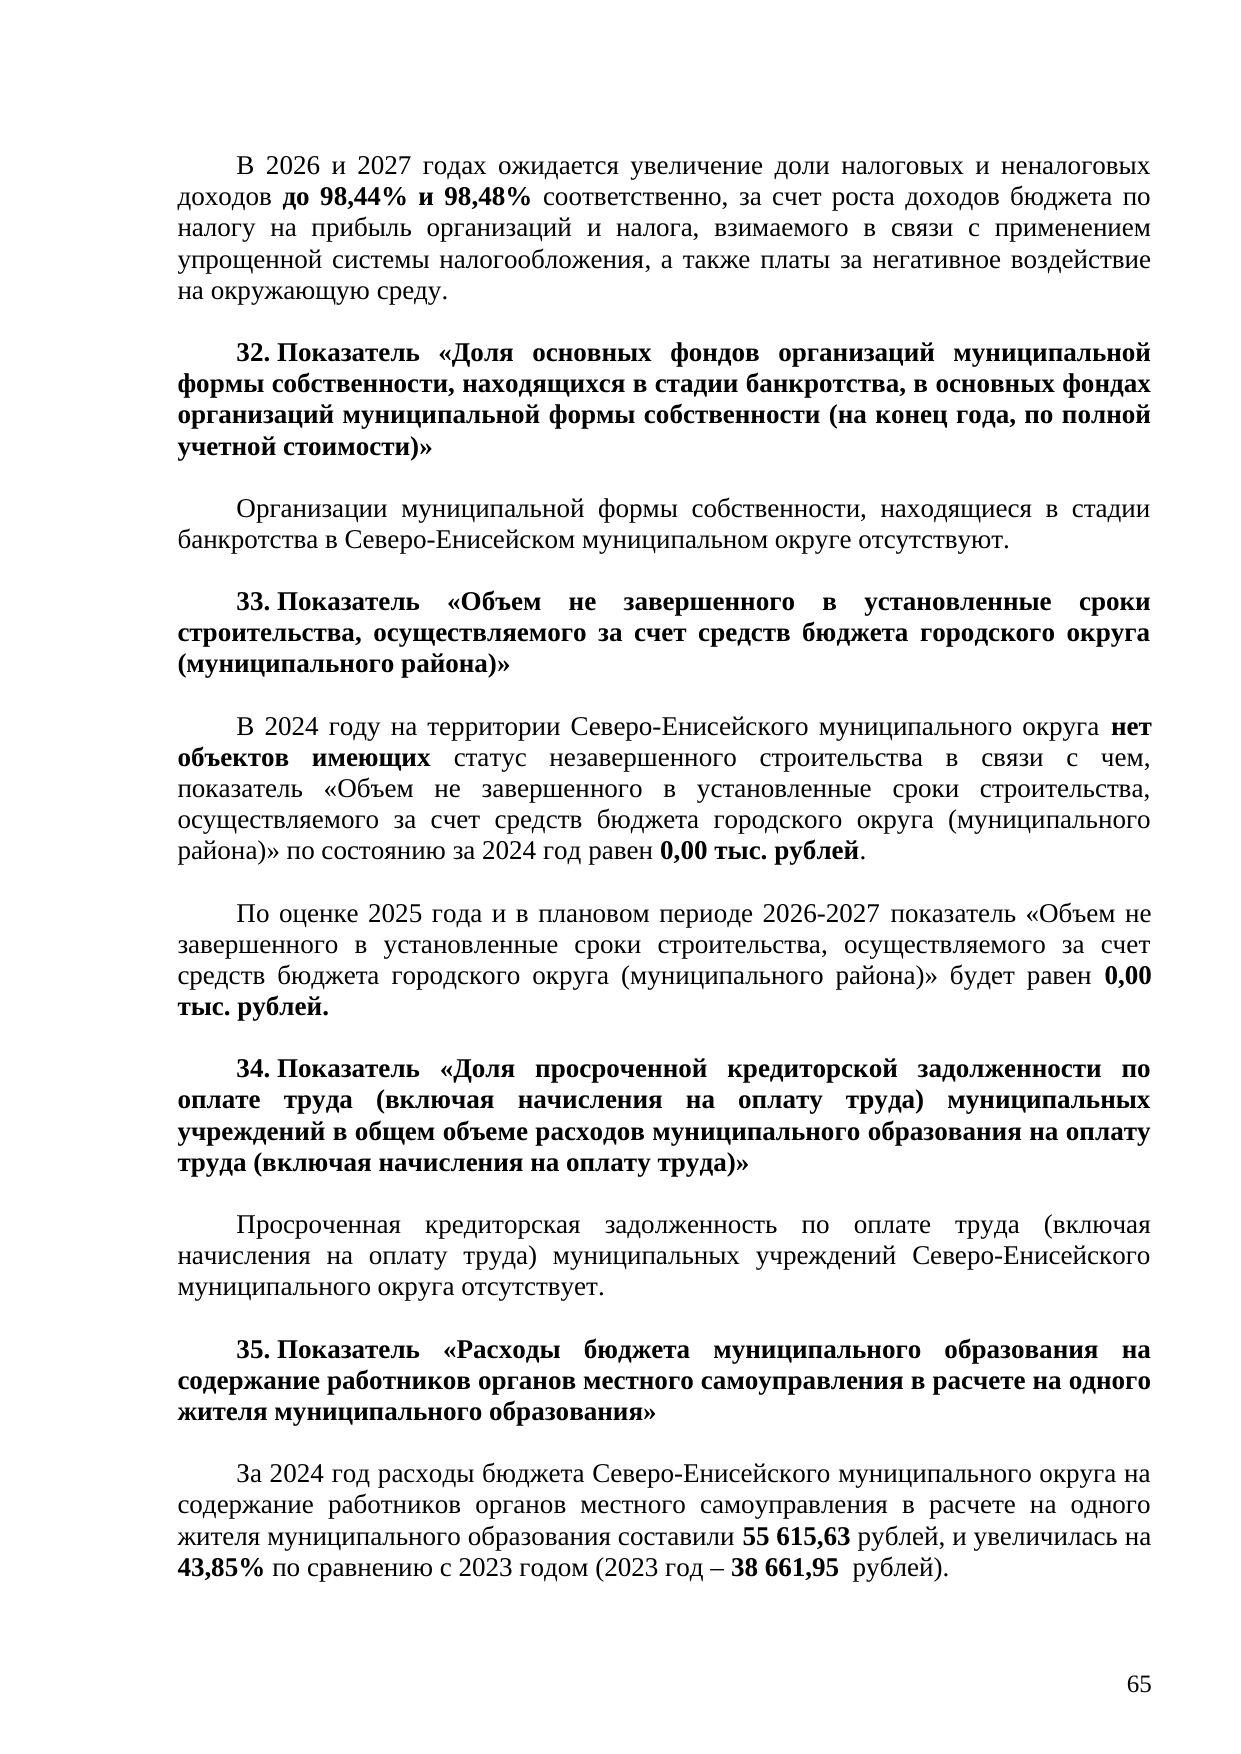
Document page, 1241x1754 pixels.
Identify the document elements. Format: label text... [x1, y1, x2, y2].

text По оценке 2025 года и в плановом периоде 2026-2027 показатель «Объем не завершенного в установленные сроки строительства, осуществляемого за счет средств бюджета городского округа (муниципального района)» будет равен 0,00 тыс. рублей. [177, 897, 1152, 1021]
text За 2024 год расходы бюджета Северо-Енисейского муниципального округа на содержание работников органов местного самоуправления в расчете на одного жителя муниципального образования составили 55 615,63 рублей, и увеличилась на 43,85% по сравнению с 2023 годом (2023 год – 38 661,95 рублей). [177, 1457, 1152, 1582]
text В 2024 году на территории Северо-Енисейского муниципального округа нет объектов имеющих статус незавершенного строительства в связи с чем, показатель «Объем не завершенного в установленные сроки строительства, осуществляемого за счет средств бюджета городского округа (муниципального района)» по состоянию за 2024 год равен 0,00 тыс. рублей. [177, 710, 1152, 866]
text 35. Показатель «Расходы бюджета муниципального образования на содержание работников органов местного самоуправления в расчете на одного жителя муниципального образования» [177, 1333, 1152, 1426]
text 34. Показатель «Доля просроченной кредиторской задолженности по оплате труда (включая начисления на оплату труда) муниципальных учреждений в общем объеме расходов муниципального образования на оплату труда (включая начисления на оплату труда)» [177, 1052, 1152, 1177]
text Организации муниципальной формы собственности, находящиеся в стадии банкротства в Северо-Енисейском муниципальном округе отсутствуют. [177, 492, 1152, 554]
text 32. Показатель «Доля основных фондов организаций муниципальной формы собственности, находящихся в стадии банкротства, в основных фондах организаций муниципальной формы собственности (на конец года, по полной учетной стоимости)» [177, 336, 1152, 461]
text Просроченная кредиторская задолженность по оплате труда (включая начисления на оплату труда) муниципальных учреждений Северо-Енисейского муниципального округа отсутствует. [177, 1208, 1152, 1302]
text В 2026 и 2027 годах ожидается увеличение доли налоговых и неналоговых доходов до 98,44% и 98,48% соответственно, за счет роста доходов бюджета по налогу на прибыль организаций и налога, взимаемого в связи с применением упрощенной системы налогообложения, а также платы за негативное воздействие на окружающую среду. [177, 149, 1152, 305]
text 33. Показатель «Объем не завершенного в установленные сроки строительства, осуществляемого за счет средств бюджета городского округа (муниципального района)» [177, 585, 1152, 679]
